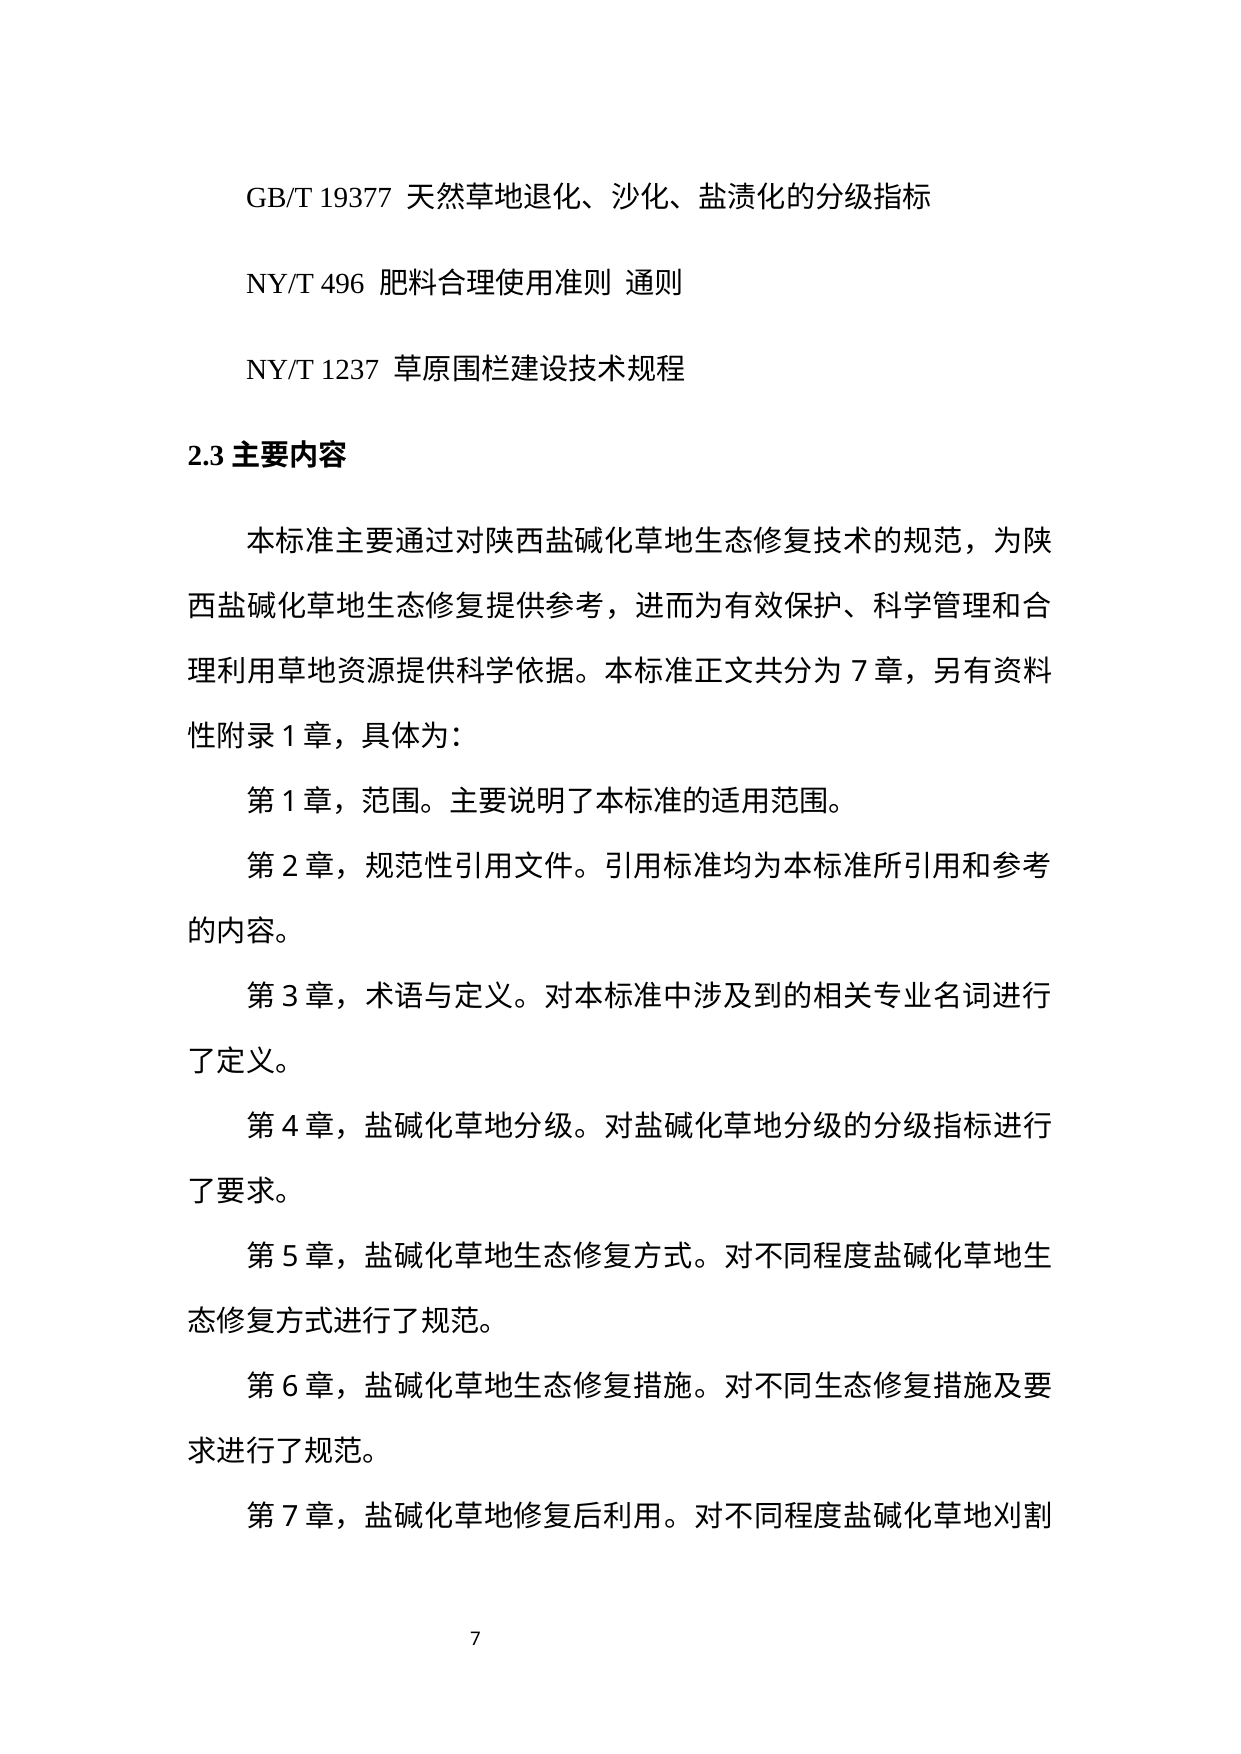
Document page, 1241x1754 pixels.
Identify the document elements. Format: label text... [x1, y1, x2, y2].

list 第4章，盐碱化草地分级。对盐碱化草地分级的分级指标进行了要求。 [187, 1092, 1053, 1222]
list 第3章，术语与定义。对本标准中涉及到的相关专业名词进行了定义。 [187, 962, 1053, 1092]
text NY/T 1237 草原围栏建设技术规程 [187, 334, 1053, 399]
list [187, 1482, 1053, 1547]
list 第6章，盐碱化草地生态修复措施。对不同生态修复措施及要求进行了规范。 [187, 1352, 1053, 1482]
list 第2章，规范性引用文件。引用标准均为本标准所引用和参考的内容。 [187, 832, 1053, 962]
text 本标准主要通过对陕西盐碱化草地生态修复技术的规范，为陕西盐碱化草地生态修复提供参考，进而为有效保护、科学管理和合理利用草地资源提供科学依据。本标准正文共分为7章，另有资料性附录1章，具体为： [187, 507, 1053, 767]
list 第1章，范围。主要说明了本标准的适用范围。 [187, 767, 1053, 832]
text NY/T 496 肥料合理使用准则 通则 [187, 248, 1053, 313]
subtitle 2.3 主要内容 [187, 420, 1053, 485]
list 第5章，盐碱化草地生态修复方式。对不同程度盐碱化草地生态修复方式进行了规范。 [187, 1222, 1053, 1352]
text GB/T 19377 天然草地退化、沙化、盐渍化的分级指标 [187, 162, 1053, 227]
